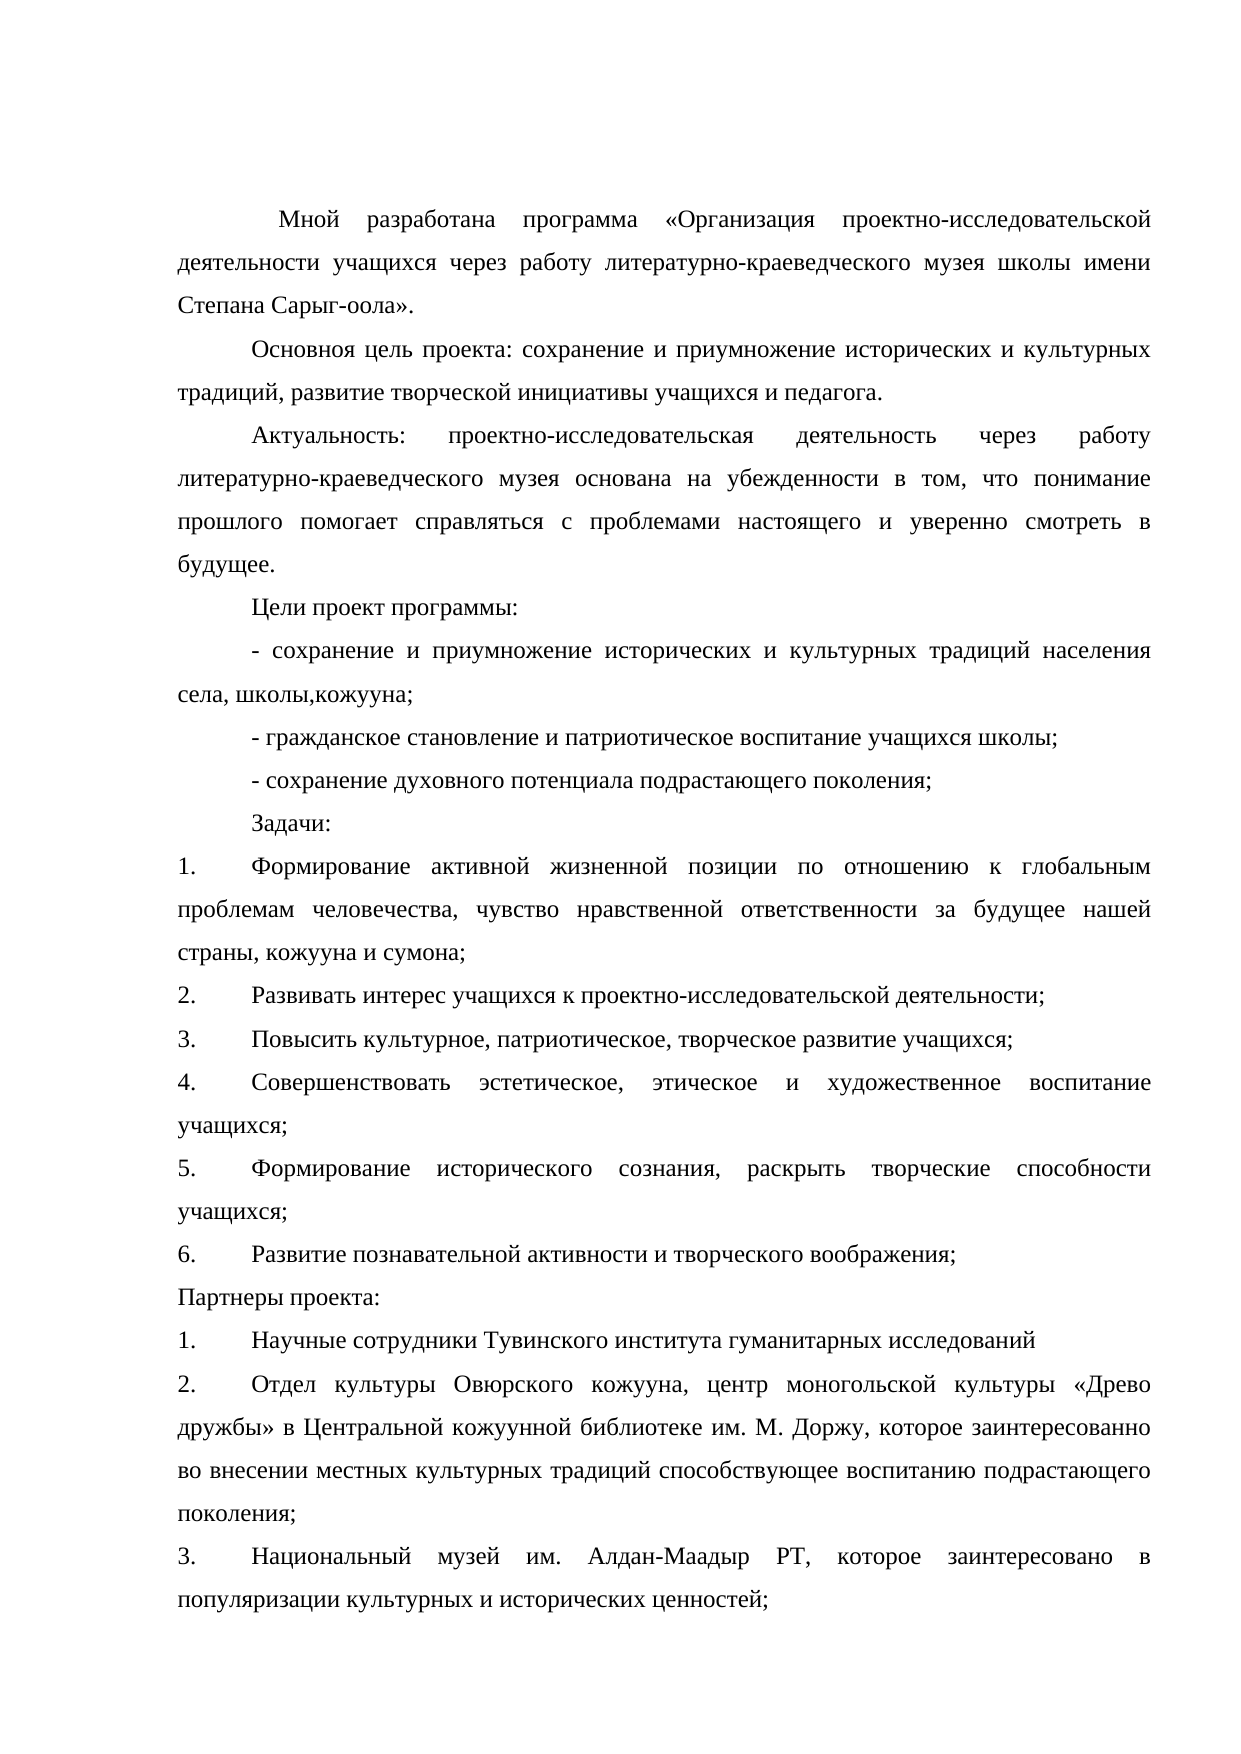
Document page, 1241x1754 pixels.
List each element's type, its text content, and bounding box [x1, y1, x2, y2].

list Отдел культуры Овюрского кожууна, центр моногольской культуры «Древо дружбы» в Центральной кожуунной библиотеке им. М. Доржу, которое заинтересованно во внесении местных культурных традиций способствующее воспитанию подрастающего поколения; [177, 1369, 1152, 1527]
text Партнеры проекта: [177, 1282, 1152, 1311]
list Повысить культурное, патриотическое, творческое развитие учащихся; [177, 1024, 1152, 1052]
text Цели проект программы: [177, 592, 1152, 621]
text Мной разработана программа «Организация проектно-исследовательской деятельности учащихся через работу литературно-краеведческого музея школы имени Степана Сарыг-оола». [177, 204, 1152, 319]
list Научные сотрудники Тувинского института гуманитарных исследований [177, 1326, 1152, 1354]
text - гражданское становление и патриотическое воспитание учащихся школы; [177, 722, 1152, 751]
list Развитие познавательной активности и творческого воображения; [177, 1239, 1152, 1268]
list Национальный музей им. Алдан-Маадыр РТ, которое заинтересовано в популяризации культурных и исторических ценностей; [177, 1541, 1152, 1613]
text Основноя цель проекта: сохранение и приумножение исторических и культурных традиций, развитие творческой инициативы учащихся и педагога. [177, 334, 1152, 406]
text - сохранение духовного потенциала подрастающего поколения; [177, 765, 1152, 794]
text Задачи: [177, 808, 1152, 837]
list Развивать интерес учащихся к проектно-исследовательской деятельности; [177, 981, 1152, 1009]
text Актуальность: проектно-исследовательская деятельность через работу литературно-краеведческого музея основана на убежденности в том, что понимание прошлого помогает справляться с проблемами настоящего и уверенно смотреть в будущее. [177, 420, 1152, 578]
list Формирование активной жизненной позиции по отношению к глобальным проблемам человечества, чувство нравственной ответственности за будущее нашей страны, кожууна и сумона; [177, 851, 1152, 966]
text - сохранение и приумножение исторических и культурных традиций населения села, школы,кожууна; [177, 636, 1152, 707]
list Совершенствовать эстетическое, этическое и художественное воспитание учащихся; [177, 1067, 1152, 1139]
list Формирование исторического сознания, раскрыть творческие способности учащихся; [177, 1153, 1152, 1225]
